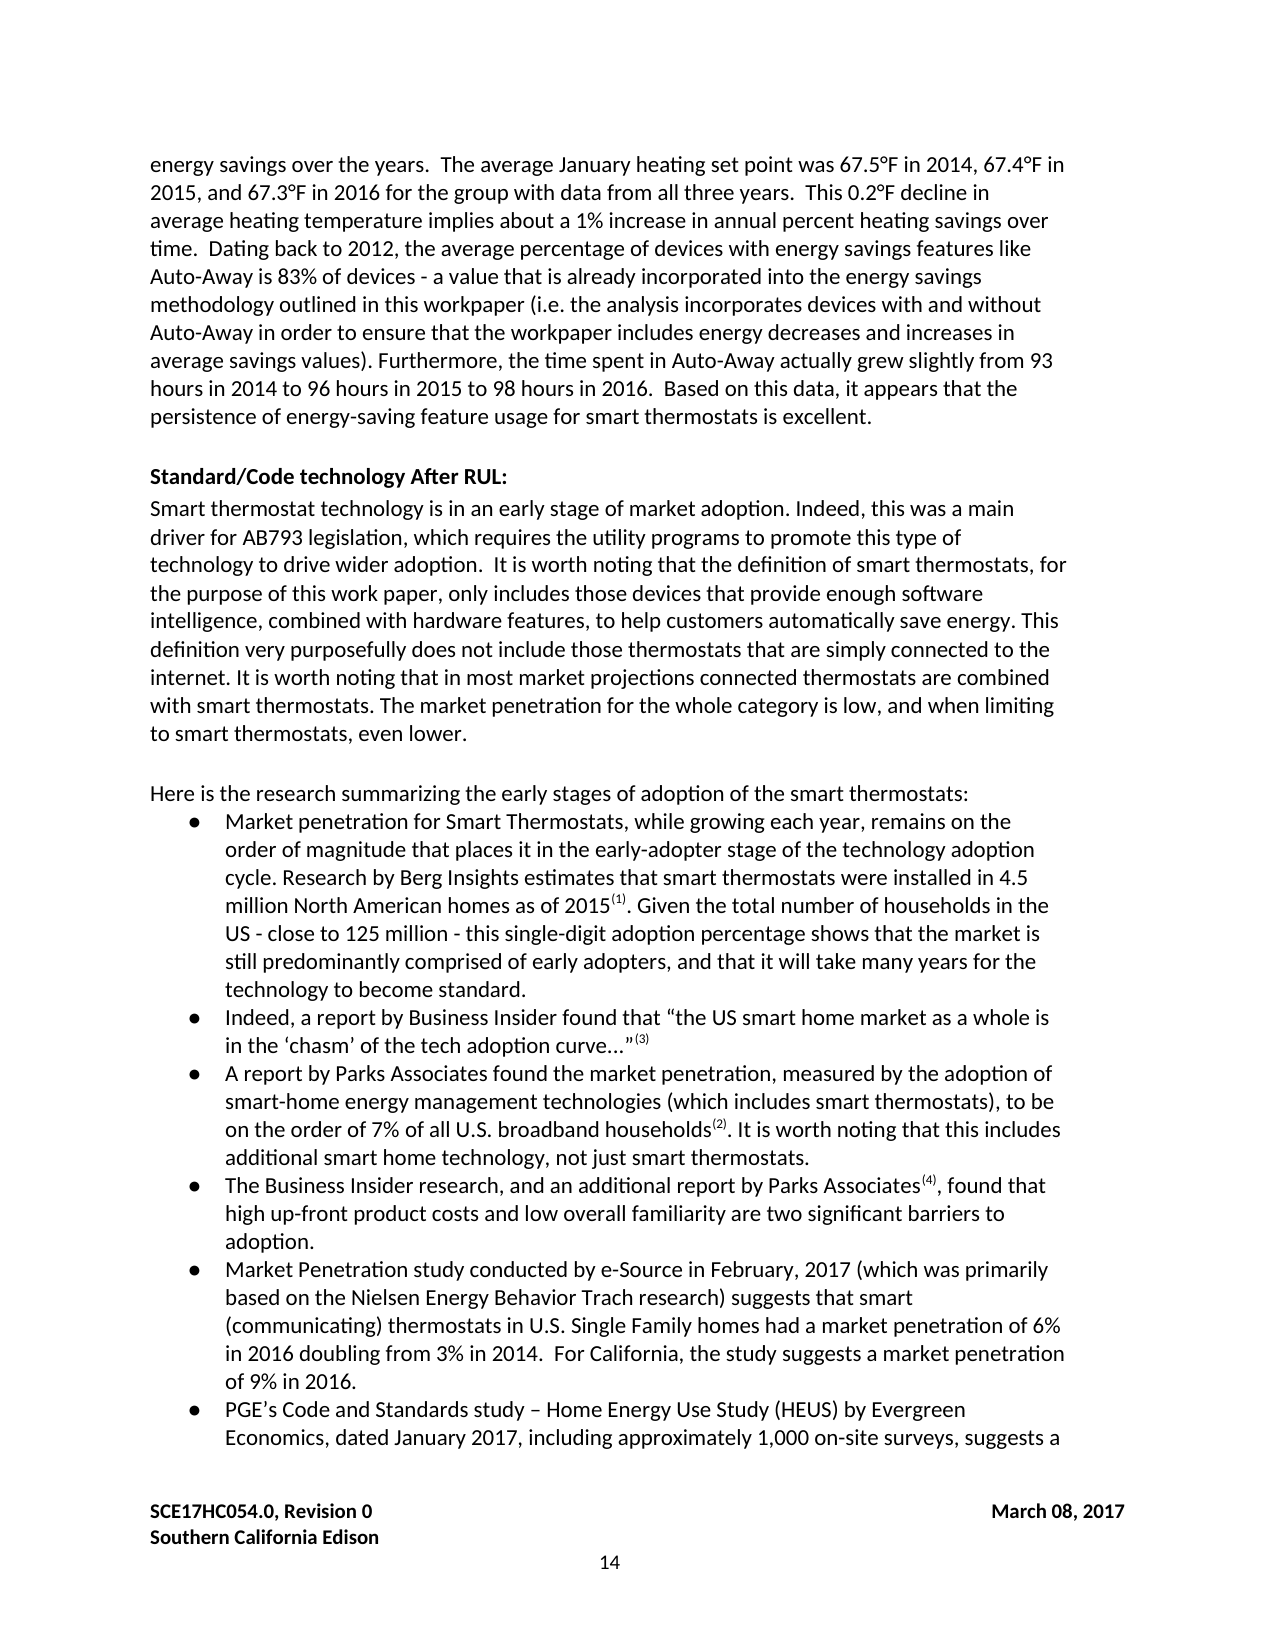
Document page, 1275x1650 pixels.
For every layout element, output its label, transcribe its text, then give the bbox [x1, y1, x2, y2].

text Here is the research summarizing the early stages of adoption of the smart thermostats: [150, 779, 1069, 807]
list Market penetration for Smart Thermostats, while growing each year, remains on the order of magnitude that places it in the early-adopter stage of the technology adoption cycle. Research by Berg Insights estimates that smart thermostats were installed in 4.5 million North American homes as of 2015(1). Given the total number of households in the US - close to 125 million - this single-digit adoption percentage shows that the market is still predominantly comprised of early adopters, and that it will take many years for the technology to become standard. [187, 807, 1069, 1003]
list The Business Insider research, and an additional report by Parks Associates(4), found that high up-front product costs and low overall familiarity are two significant barriers to adoption. [187, 1171, 1069, 1255]
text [150, 150, 1069, 430]
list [187, 1395, 1069, 1451]
list A report by Parks Associates found the market penetration, measured by the adoption of smart-home energy management technologies (which includes smart thermostats), to be on the order of 7% of all U.S. broadband households(2). It is worth noting that this includes additional smart home technology, not just smart thermostats. [187, 1059, 1069, 1171]
list Market Penetration study conducted by e-Source in February, 2017 (which was primarily based on the Nielsen Energy Behavior Trach research) suggests that smart (communicating) thermostats in U.S. Single Family homes had a market penetration of 6% in 2016 doubling from 3% in 2014. For California, the study suggests a market penetration of 9% in 2016. [187, 1255, 1069, 1395]
text Smart thermostat technology is in an early stage of market adoption. Indeed, this was a main driver for AB793 legislation, which requires the utility programs to promote this type of technology to drive wider adoption. It is worth noting that the definition of smart thermostats, for the purpose of this work paper, only includes those devices that provide enough software intelligence, combined with hardware features, to help customers automatically save energy. This definition very purposefully does not include those thermostats that are simply connected to the internet. It is worth noting that in most market projections connected thermostats are combined with smart thermostats. The market penetration for the whole category is low, and when limiting to smart thermostats, even lower. [150, 494, 1069, 747]
text Standard/Code technology After RUL: [150, 462, 1069, 490]
list Indeed, a report by Business Insider found that “the US smart home market as a whole is in the ‘chasm’ of the tech adoption curve...”(3) [187, 1003, 1069, 1059]
